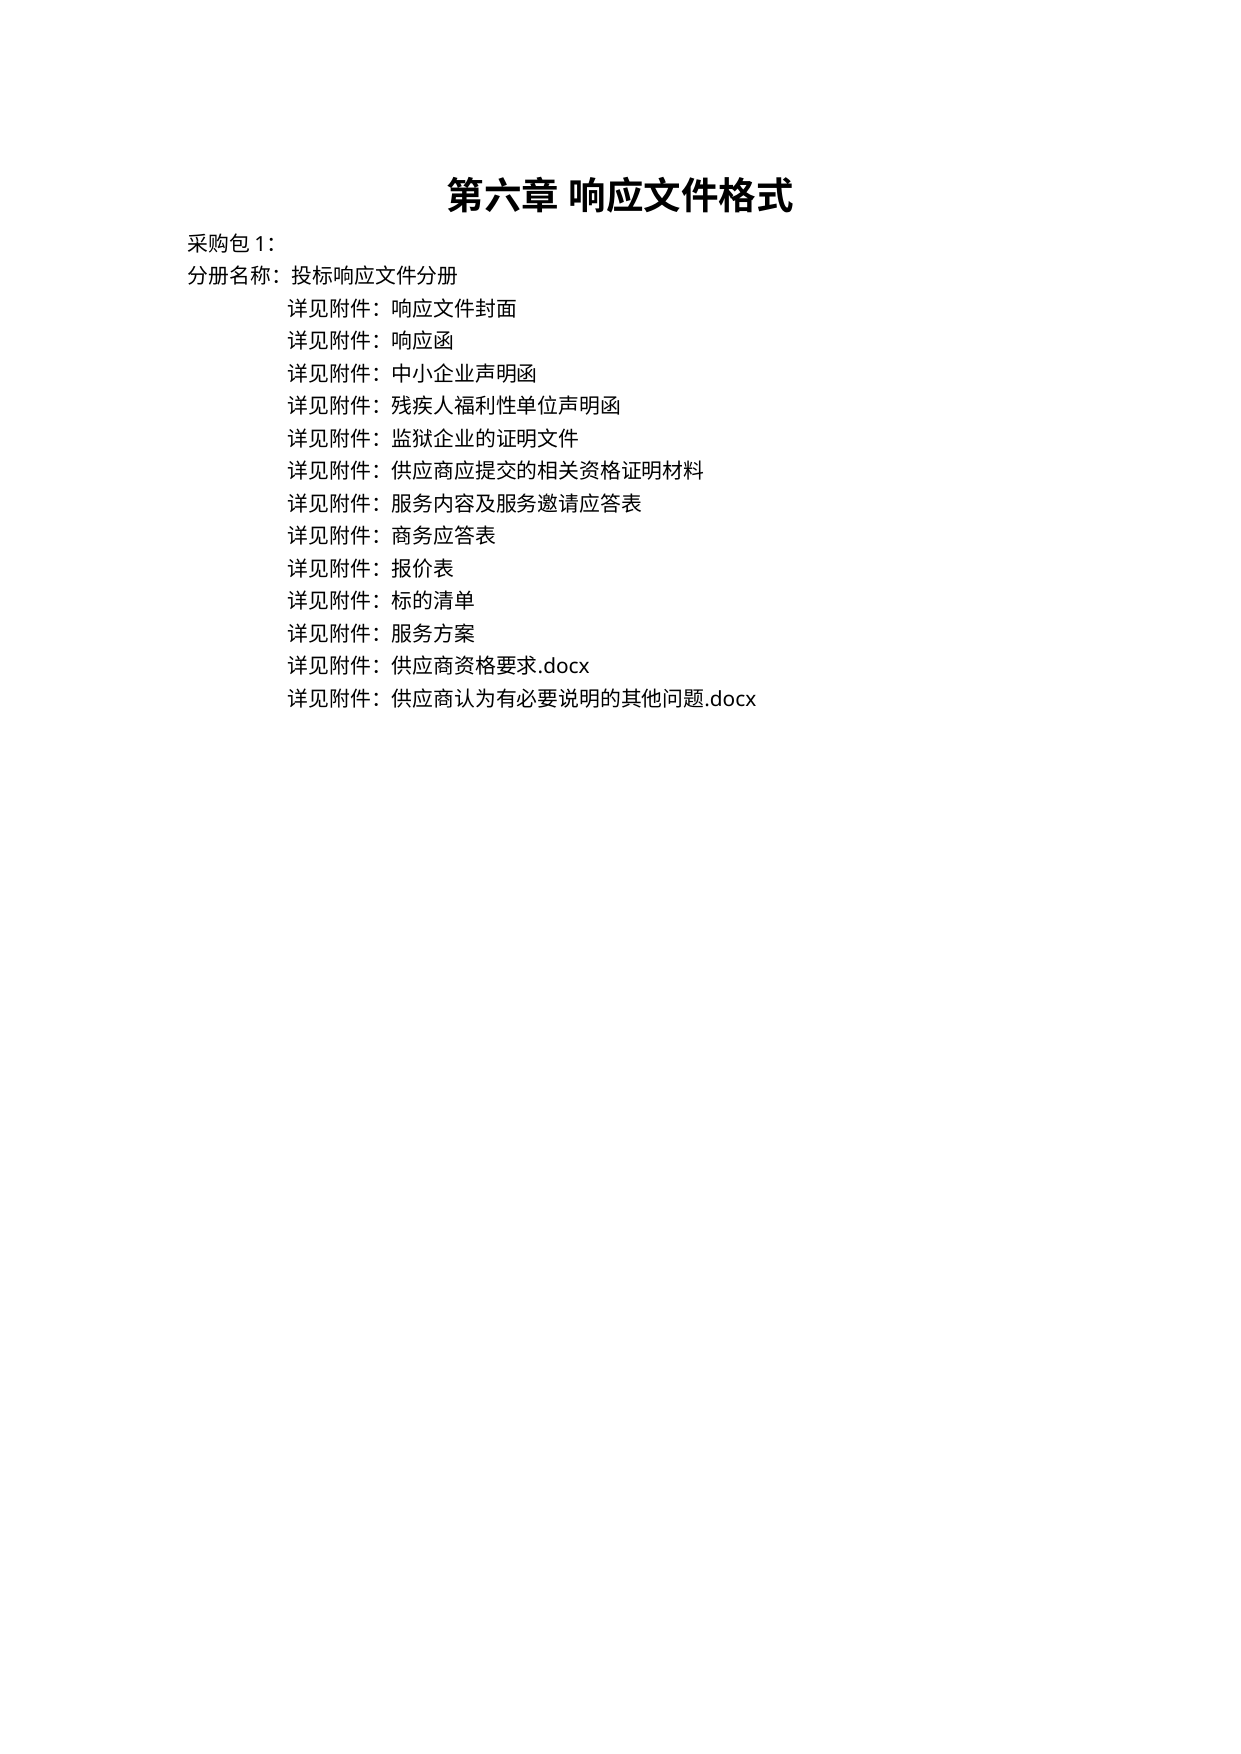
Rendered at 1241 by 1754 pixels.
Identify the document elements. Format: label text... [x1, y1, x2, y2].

text 详见附件：中小企业声明函 [187, 357, 1053, 389]
text 详见附件：供应商应提交的相关资格证明材料 [187, 454, 1053, 487]
text 详见附件：标的清单 [187, 584, 1053, 617]
text 详见附件：残疾人福利性单位声明函 [187, 389, 1053, 422]
text 采购包1： [187, 227, 1053, 259]
text 第六章 响应文件格式 [187, 162, 1053, 227]
text 详见附件：服务内容及服务邀请应答表 [187, 487, 1053, 519]
text 详见附件：监狱企业的证明文件 [187, 422, 1053, 454]
text 详见附件：服务方案 [187, 617, 1053, 649]
text 分册名称：投标响应文件分册 [187, 259, 1053, 292]
text 详见附件：报价表 [187, 552, 1053, 584]
text 详见附件：商务应答表 [187, 519, 1053, 552]
text 详见附件：响应文件封面 [187, 292, 1053, 324]
text 详见附件：响应函 [187, 324, 1053, 357]
text 详见附件：供应商认为有必要说明的其他问题.docx [187, 682, 1053, 714]
text 详见附件：供应商资格要求.docx [187, 649, 1053, 682]
